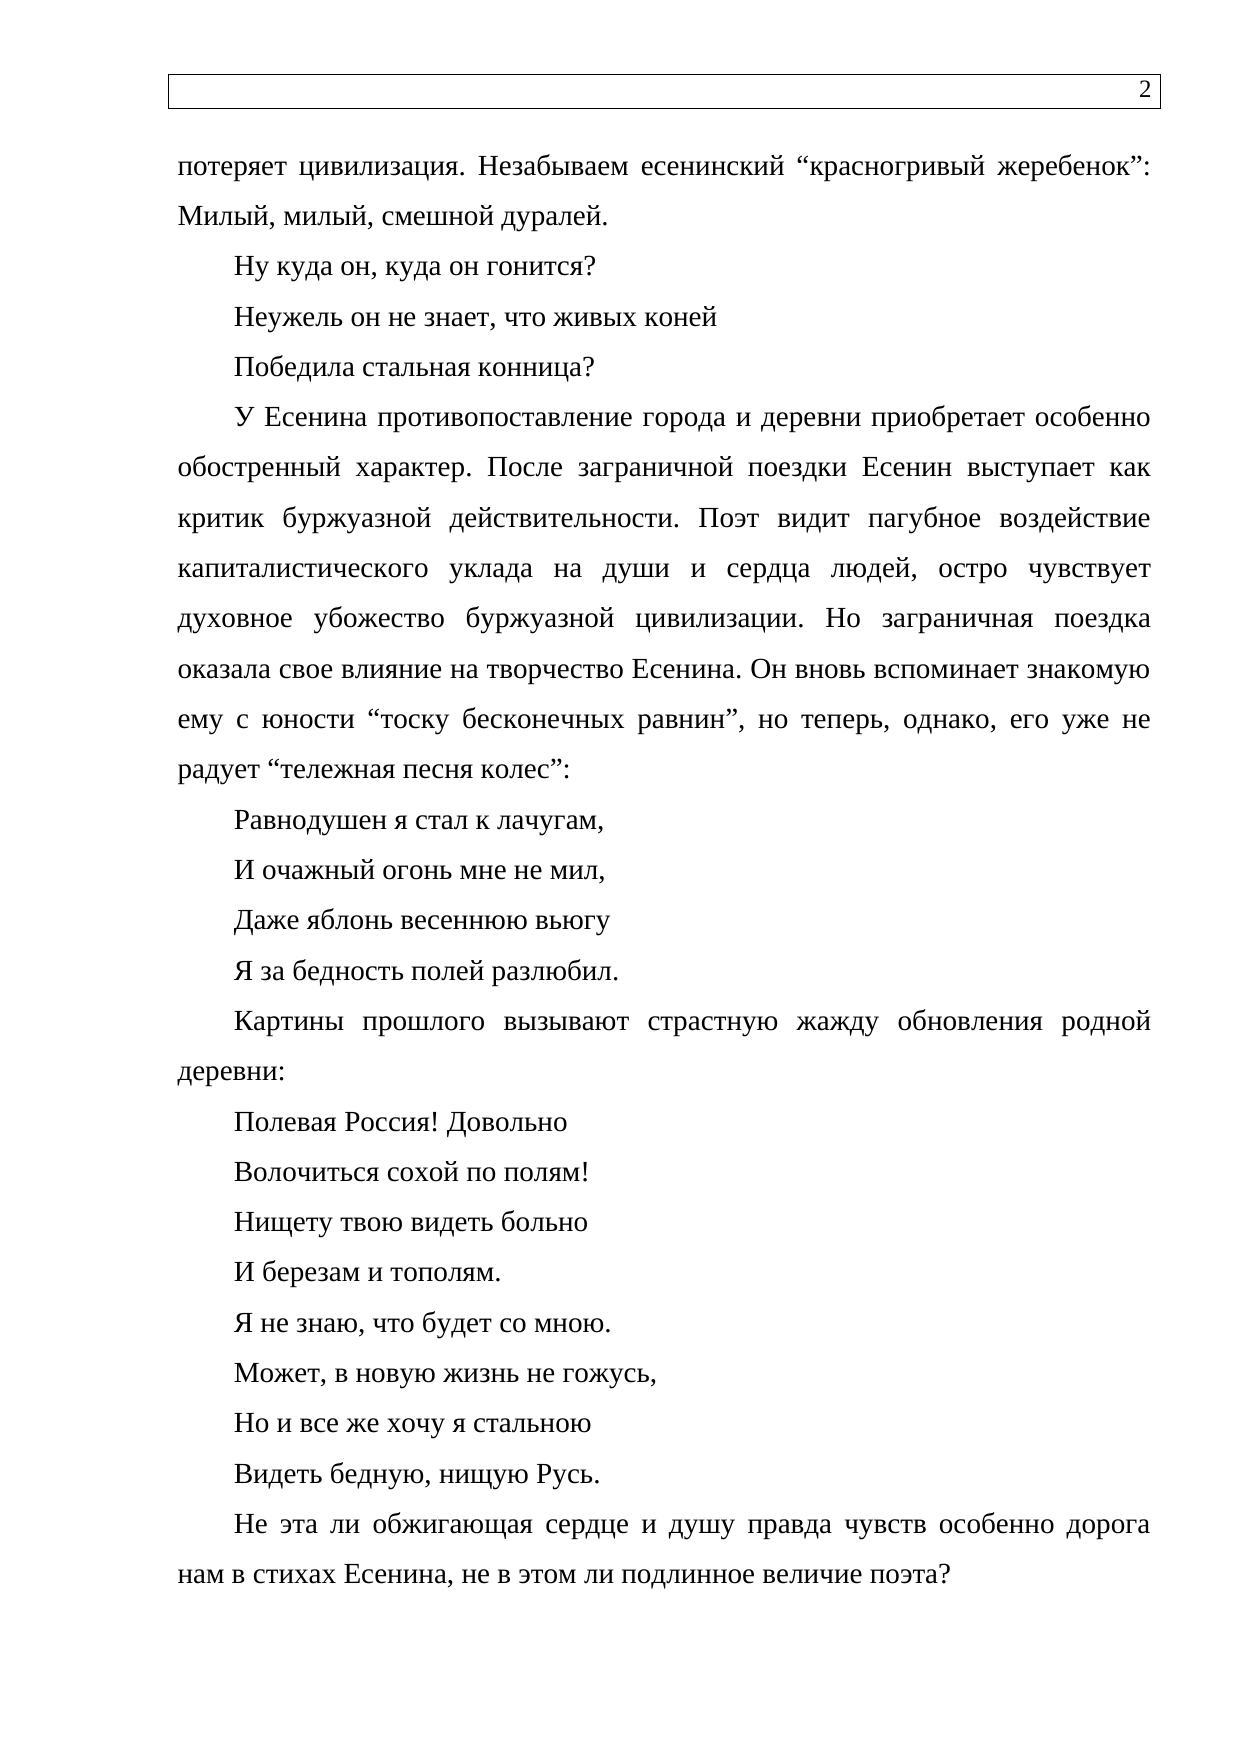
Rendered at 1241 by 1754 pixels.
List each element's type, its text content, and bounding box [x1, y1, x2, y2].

text И березам и тополям. [177, 1254, 1152, 1288]
text Даже яблонь весеннюю вьюгу [177, 902, 1152, 936]
text Но и все же хочу я стальною [177, 1406, 1152, 1439]
text Нищету твою видеть больно [177, 1204, 1152, 1238]
text Может, в новую жизнь не гожусь, [177, 1355, 1152, 1389]
text Победила стальная конница? [177, 349, 1152, 382]
text Равнодушен я стал к лачугам, [177, 802, 1152, 835]
text Я за бедность полей разлюбил. [177, 953, 1152, 986]
text Картины прошлого вызывают страстную жажду обновления родной деревни: [177, 1003, 1152, 1087]
text Не эта ли обжигающая сердце и душу правда чувств особенно дорога нам в стихах Есенина, не в этом ли подлинное величие поэта? [177, 1506, 1152, 1590]
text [177, 148, 1152, 232]
text Полевая Россия! Довольно [177, 1104, 1152, 1137]
text И очажный огонь мне не мил, [177, 852, 1152, 886]
text Неужель он не знает, что живых коней [177, 299, 1152, 332]
text У Есенина противопоставление города и деревни приобретает особенно обостренный характер. После заграничной поездки Есенин выступает как критик буржуазной действительности. Поэт видит пагубное воздействие капиталистического уклада на души и сердца людей, остро чувствует духовное убожество буржуазной цивилизации. Но заграничная поездка оказала свое влияние на творчество Есенина. Он вновь вспоминает знакомую ему с юности “тоску бесконечных равнин”, но теперь, однако, его уже не радует “тележная песня колес”: [177, 399, 1152, 785]
text Ну куда он, куда он гонится? [177, 248, 1152, 282]
text Я не знаю, что будет со мною. [177, 1305, 1152, 1338]
text Волочиться сохой по полям! [177, 1154, 1152, 1187]
text Видеть бедную, нищую Русь. [177, 1456, 1152, 1489]
